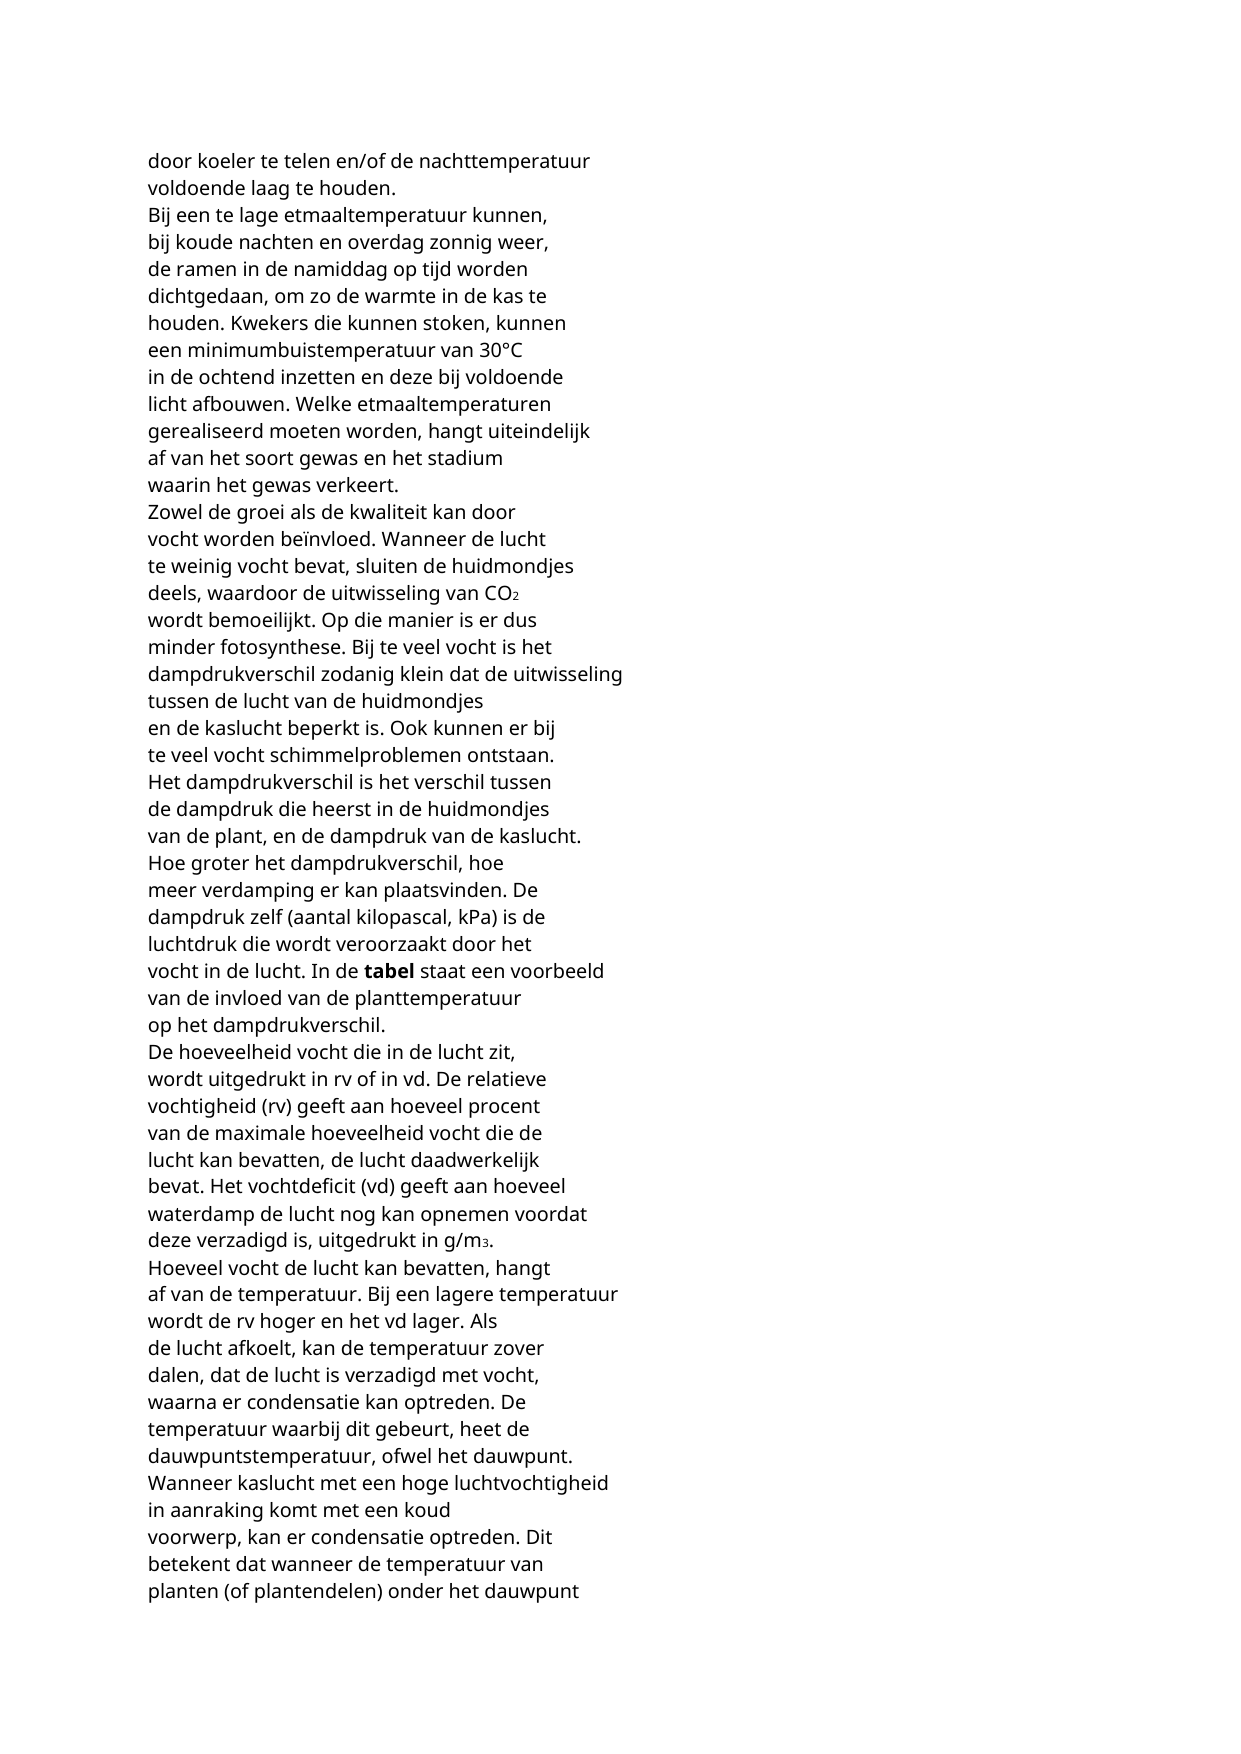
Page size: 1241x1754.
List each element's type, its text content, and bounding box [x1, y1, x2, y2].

text deels, waardoor de uitwisseling van CO2 [148, 579, 1093, 606]
text houden. Kwekers die kunnen stoken, kunnen [148, 309, 1093, 336]
text Zowel de groei als de kwaliteit kan door [148, 498, 1093, 525]
text door koeler te telen en/of de nachttemperatuur [148, 148, 1093, 174]
text luchtdruk die wordt veroorzaakt door het [148, 930, 1093, 957]
text meer verdamping er kan plaatsvinden. De [148, 876, 1093, 903]
text wordt de rv hoger en het vd lager. Als [148, 1308, 1093, 1335]
text waarna er condensatie kan optreden. De [148, 1389, 1093, 1416]
text dalen, dat de lucht is verzadigd met vocht, [148, 1362, 1093, 1389]
text gerealiseerd moeten worden, hangt uiteindelijk [148, 417, 1093, 444]
text tussen de lucht van de huidmondjes [148, 687, 1093, 714]
text af van de temperatuur. Bij een lagere temperatuur [148, 1281, 1093, 1308]
text deze verzadigd is, uitgedrukt in g/m3. [148, 1227, 1093, 1254]
text de dampdruk die heerst in de huidmondjes [148, 795, 1093, 822]
text Bij een te lage etmaaltemperatuur kunnen, [148, 202, 1093, 228]
text licht afbouwen. Welke etmaaltemperaturen [148, 390, 1093, 417]
text lucht kan bevatten, de lucht daadwerkelijk [148, 1146, 1093, 1173]
text te veel vocht schimmelproblemen ontstaan. [148, 741, 1093, 768]
text van de maximale hoeveelheid vocht die de [148, 1119, 1093, 1146]
text Het dampdrukverschil is het verschil tussen [148, 768, 1093, 795]
text betekent dat wanneer de temperatuur van [148, 1551, 1093, 1577]
text bevat. Het vochtdeficit (vd) geeft aan hoeveel [148, 1173, 1093, 1200]
text minder fotosynthese. Bij te veel vocht is het [148, 633, 1093, 660]
text de lucht afkoelt, kan de temperatuur zover [148, 1335, 1093, 1362]
text De hoeveelheid vocht die in de lucht zit, [148, 1038, 1093, 1065]
text waterdamp de lucht nog kan opnemen voordat [148, 1200, 1093, 1227]
text planten (of plantendelen) onder het dauwpunt [148, 1577, 1093, 1604]
text vocht in de lucht. In de tabel staat een voorbeeld [148, 957, 1093, 984]
text waarin het gewas verkeert. [148, 471, 1093, 498]
text Hoe groter het dampdrukverschil, hoe [148, 849, 1093, 876]
text van de invloed van de planttemperatuur [148, 984, 1093, 1011]
text dichtgedaan, om zo de warmte in de kas te [148, 282, 1093, 309]
text vochtigheid (rv) geeft aan hoeveel procent [148, 1092, 1093, 1119]
text temperatuur waarbij dit gebeurt, heet de [148, 1416, 1093, 1443]
text in de ochtend inzetten en deze bij voldoende [148, 363, 1093, 390]
text voldoende laag te houden. [148, 174, 1093, 202]
text de ramen in de namiddag op tijd worden [148, 256, 1093, 282]
text bij koude nachten en overdag zonnig weer, [148, 228, 1093, 256]
text vocht worden beïnvloed. Wanneer de lucht [148, 525, 1093, 552]
text op het dampdrukverschil. [148, 1011, 1093, 1038]
text in aanraking komt met een koud [148, 1497, 1093, 1523]
text te weinig vocht bevat, sluiten de huidmondjes [148, 552, 1093, 579]
text dampdruk zelf (aantal kilopascal, kPa) is de [148, 903, 1093, 930]
text wordt uitgedrukt in rv of in vd. De relatieve [148, 1065, 1093, 1092]
text voorwerp, kan er condensatie optreden. Dit [148, 1523, 1093, 1551]
text van de plant, en de dampdruk van de kaslucht. [148, 822, 1093, 849]
text dampdrukverschil zodanig klein dat de uitwisseling [148, 660, 1093, 687]
text af van het soort gewas en het stadium [148, 444, 1093, 471]
text en de kaslucht beperkt is. Ook kunnen er bij [148, 714, 1093, 741]
text dauwpuntstemperatuur, ofwel het dauwpunt. [148, 1443, 1093, 1469]
text een minimumbuistemperatuur van 30°C [148, 336, 1093, 363]
text Hoeveel vocht de lucht kan bevatten, hangt [148, 1254, 1093, 1281]
text wordt bemoeilijkt. Op die manier is er dus [148, 606, 1093, 633]
text Wanneer kaslucht met een hoge luchtvochtigheid [148, 1469, 1093, 1497]
